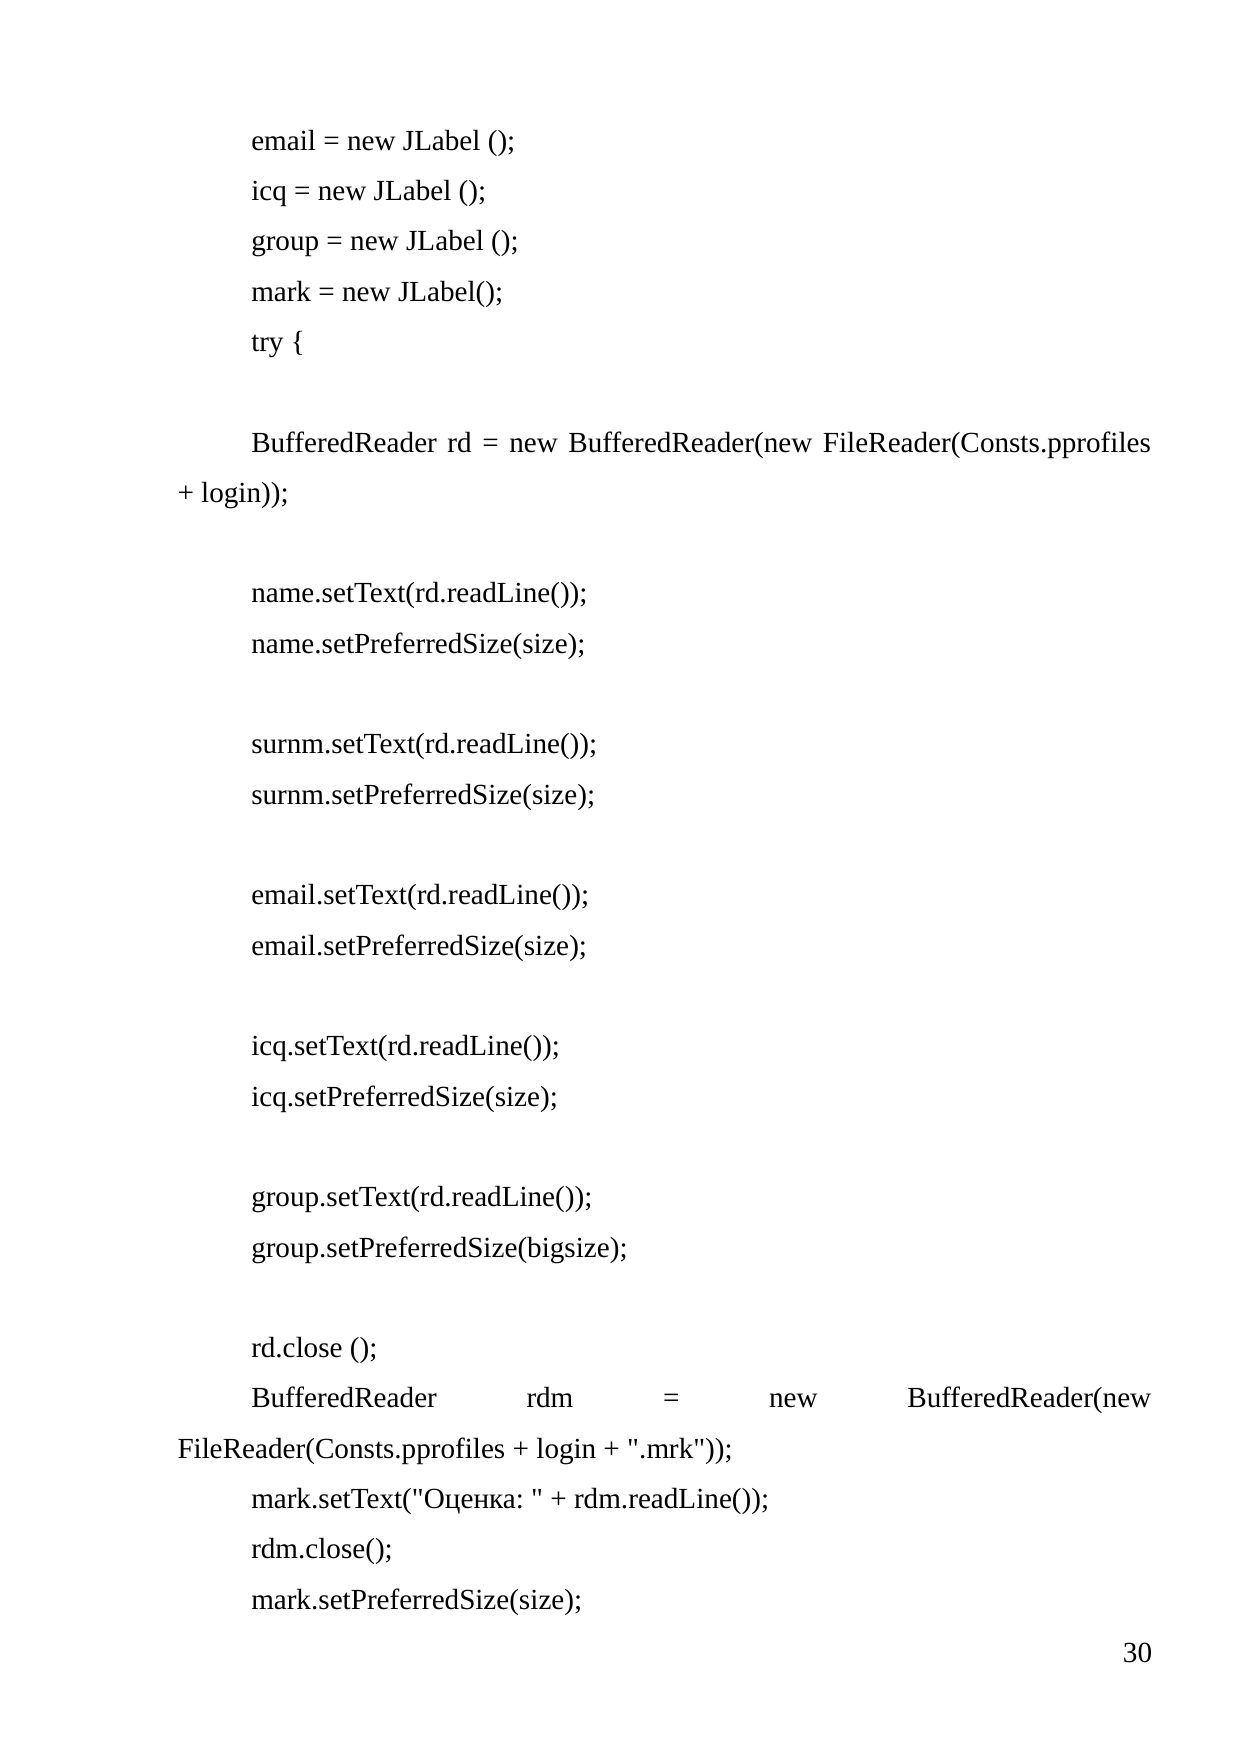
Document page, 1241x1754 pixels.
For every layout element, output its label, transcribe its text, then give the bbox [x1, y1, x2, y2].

list mark.setPreferredSize(size); [177, 1582, 1152, 1615]
list group = new JLabel (); [177, 223, 1152, 257]
list email.setPreferredSize(size); [177, 928, 1152, 961]
list email = new JLabel (); [177, 123, 1152, 156]
list mark.setText("Оценка: " + rdm.readLine()); [177, 1481, 1152, 1515]
list surnm.setText(rd.readLine()); [177, 727, 1152, 760]
list rd.close (); [177, 1330, 1152, 1364]
list BufferedReader rdm = new BufferedReader(new FileReader(Consts.pprofiles + login + ".mrk")); [177, 1381, 1152, 1464]
list BufferedReader rd = new BufferedReader(new FileReader(Consts.pprofiles + login)); [177, 425, 1152, 508]
list try { [177, 324, 1152, 358]
list group.setText(rd.readLine()); [177, 1179, 1152, 1213]
list icq = new JLabel (); [177, 173, 1152, 207]
list icq.setText(rd.readLine()); [177, 1028, 1152, 1062]
list group.setPreferredSize(bigsize); [177, 1230, 1152, 1263]
list icq.setPreferredSize(size); [177, 1079, 1152, 1112]
list email.setText(rd.readLine()); [177, 877, 1152, 911]
list rdm.close(); [177, 1532, 1152, 1565]
list name.setText(rd.readLine()); [177, 576, 1152, 609]
list surnm.setPreferredSize(size); [177, 777, 1152, 810]
list name.setPreferredSize(size); [177, 626, 1152, 659]
list mark = new JLabel(); [177, 274, 1152, 307]
